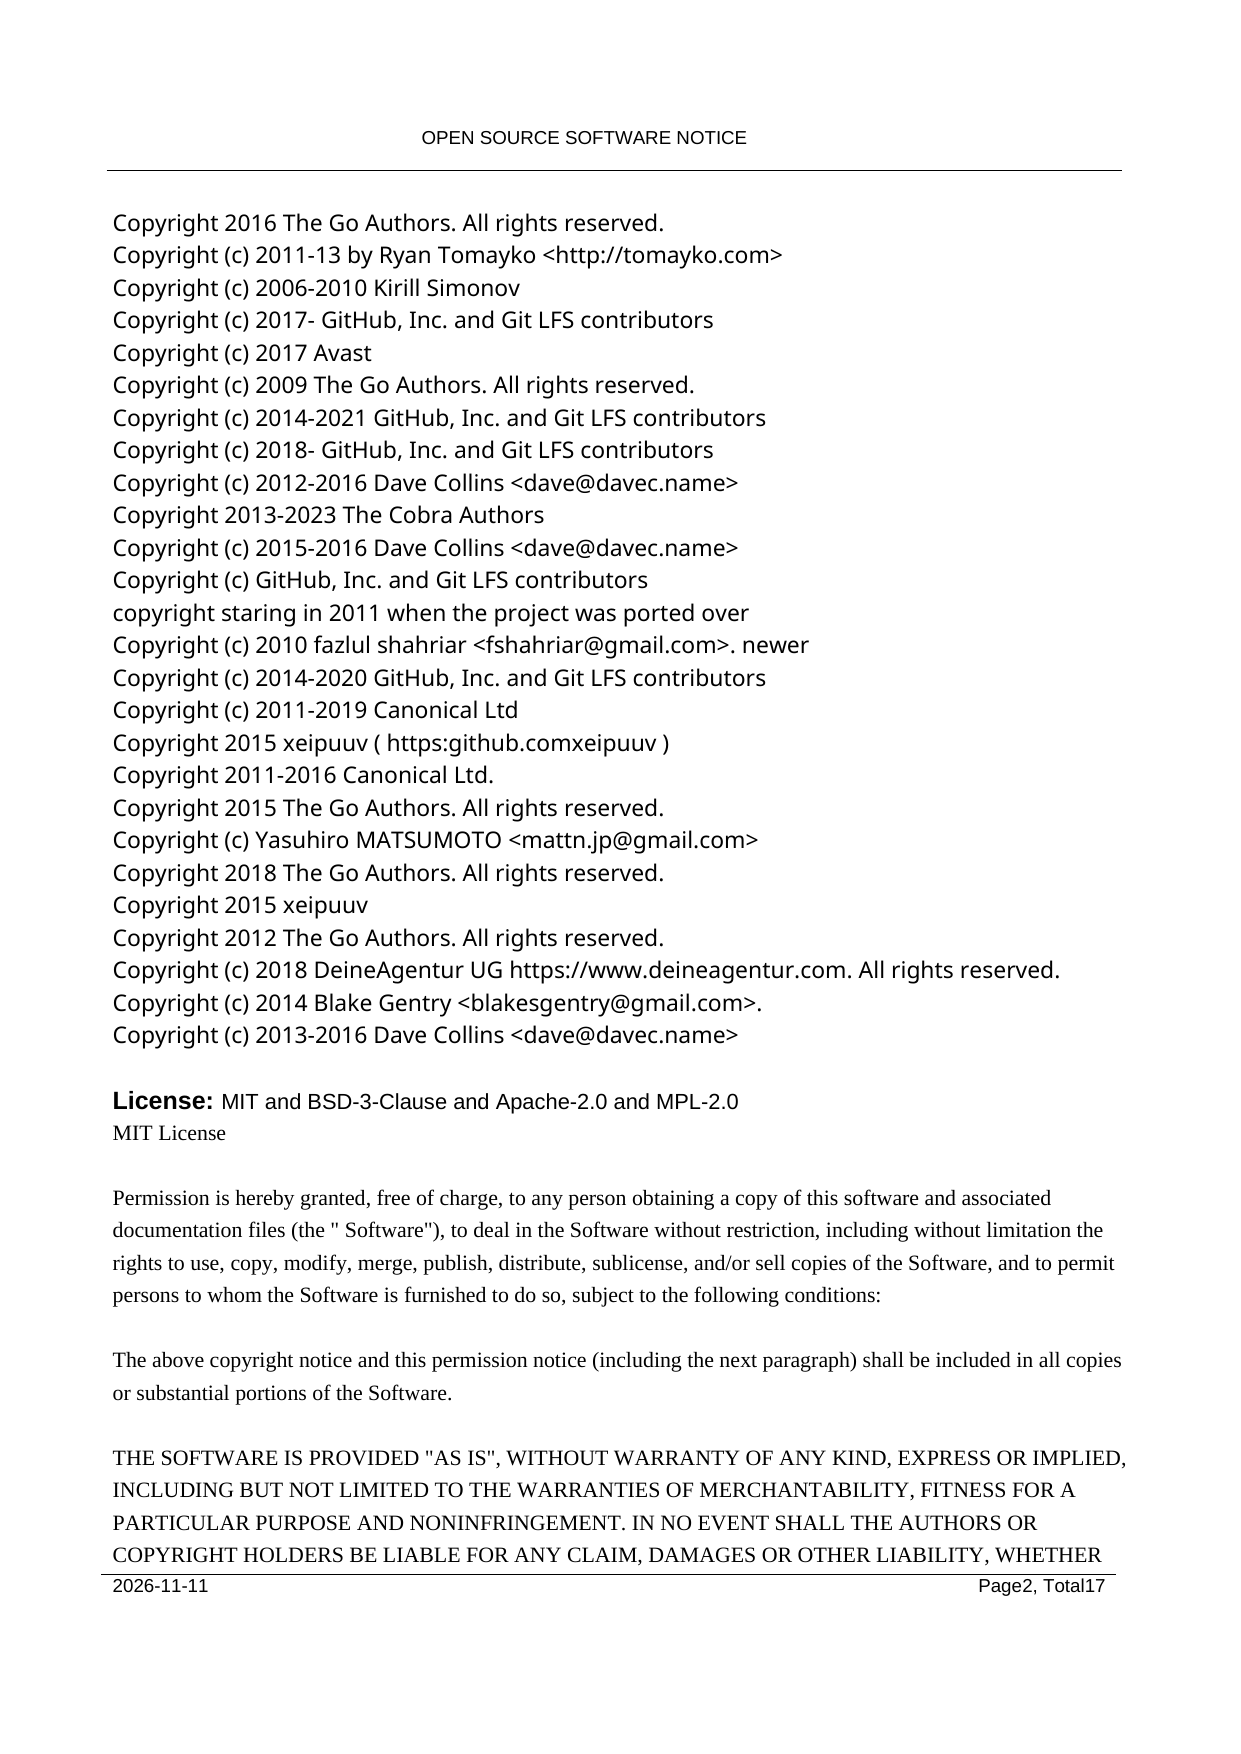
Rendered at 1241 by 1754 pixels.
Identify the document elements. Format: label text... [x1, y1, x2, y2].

text License: MIT and BSD-3-Clause and Apache-2.0 and MPL-2.0 [112, 1084, 1128, 1116]
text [112, 206, 1128, 1084]
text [112, 1116, 1128, 1571]
